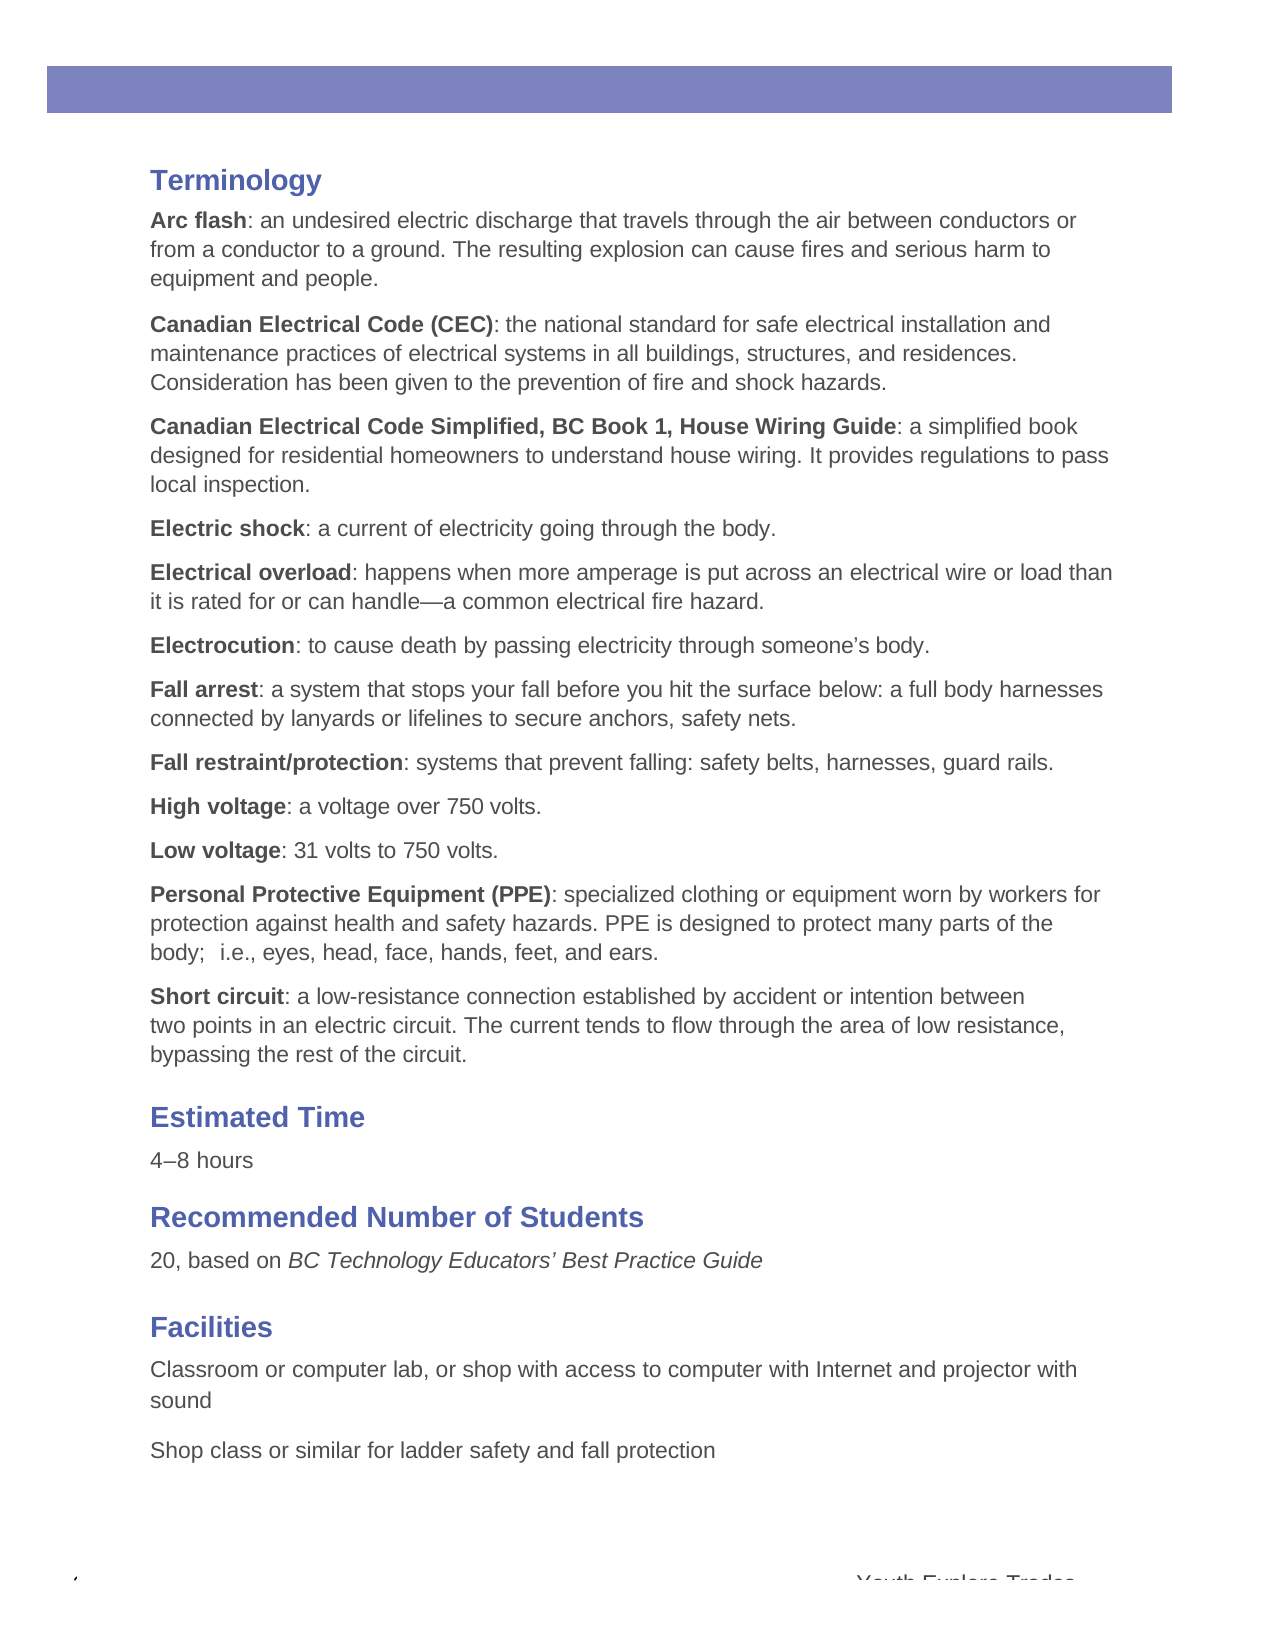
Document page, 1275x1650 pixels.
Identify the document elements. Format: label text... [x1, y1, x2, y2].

text High voltage: a voltage over 750 volts. [150, 793, 1183, 819]
text Electric shock: a current of electricity going through the body. [150, 515, 1183, 541]
subtitle Recommended Number of Students [150, 1200, 1183, 1234]
text Canadian Electrical Code (CEC): the national standard for safe electrical installation and maintenance practices of electrical systems in all buildings, structures, and residences. [150, 311, 1062, 366]
text Shop class or similar for ladder safety and fall protection [150, 1437, 1183, 1463]
text 4–8 hours [150, 1147, 1183, 1173]
text Personal Protective Equipment (PPE): specialized clothing or equipment worn by workers for protection against health and safety hazards. PPE is designed to protect many parts of the body; i.e., eyes, head, face, hands, feet, and ears. [150, 881, 1113, 966]
text Canadian Electrical Code Simplified, BC Book 1, House Wiring Guide: a simplified book designed for residential homeowners to understand house wiring. It provides regulations to pass local inspection. [150, 413, 1113, 497]
text Arc flash: an undesired electric discharge that travels through the air between conductors or from a conductor to a ground. The resulting explosion can cause fires and serious harm to equipment and people. [150, 207, 1113, 291]
subtitle Facilities [150, 1309, 1183, 1343]
text Consideration has been given to the prevention of fire and shock hazards. [150, 369, 1183, 395]
subtitle Estimated Time [150, 1100, 1183, 1134]
text Electrical overload: happens when more amperage is put across an electrical wire or load than it is rated for or can handle—a common electrical fire hazard. [150, 559, 1113, 614]
text Short circuit: a low-resistance connection established by accident or intention between two points in an electric circuit. The current tends to flow through the area of low resistance, bypassing the rest of the circuit. [150, 983, 1066, 1068]
text 20, based on BC Technology Educators’ Best Practice Guide [150, 1247, 1183, 1273]
subtitle Terminology [150, 162, 1183, 196]
text Low voltage: 31 volts to 750 volts. [150, 837, 1183, 864]
text Classroom or computer lab, or shop with access to computer with Internet and projector with sound [150, 1356, 1113, 1413]
text Fall arrest: a system that stops your fall before you hit the surface below: a full body harnesses connected by lanyards or lifelines to secure anchors, safety nets. [150, 676, 1113, 731]
text Electrocution: to cause death by passing electricity through someone’s body. [150, 632, 1183, 658]
text Fall restraint/protection: systems that prevent falling: safety belts, harnesses, guard rails. [150, 749, 1183, 775]
